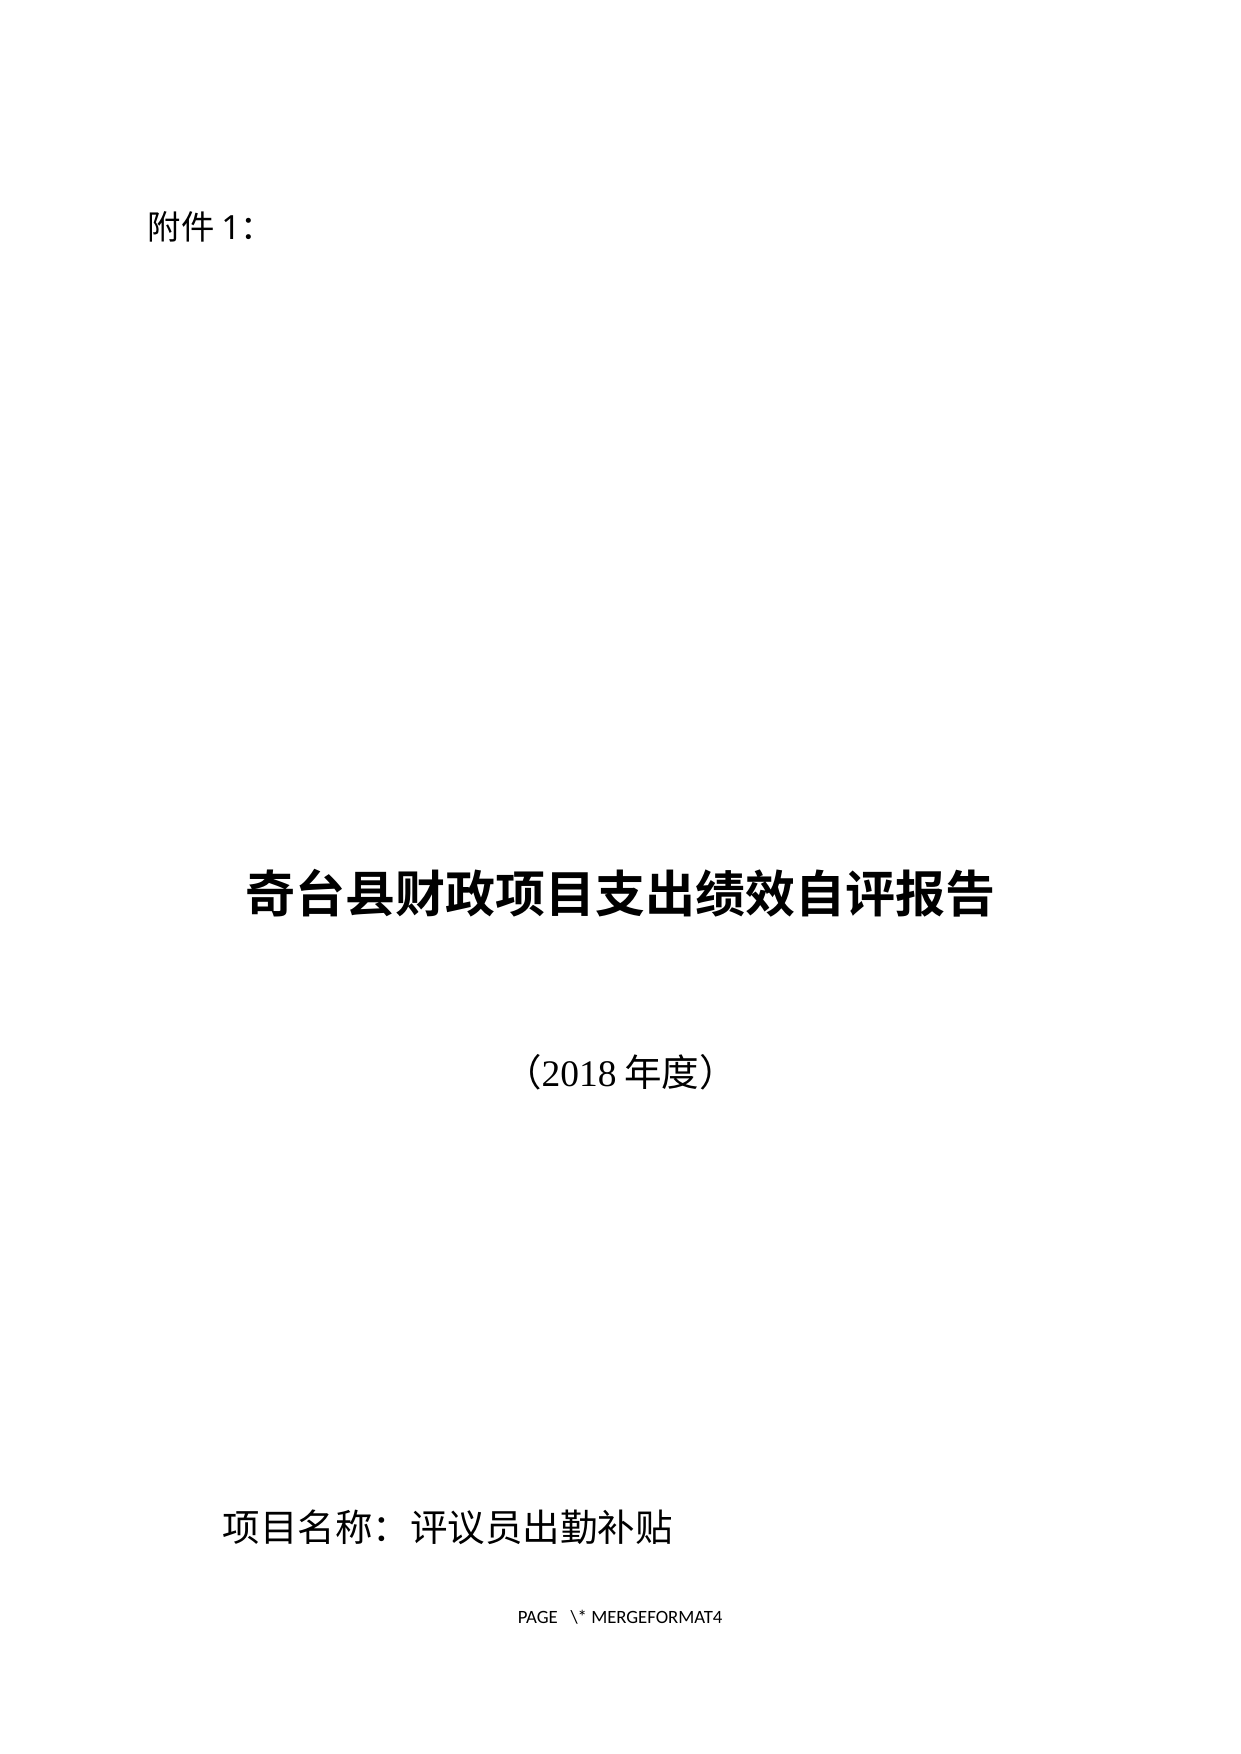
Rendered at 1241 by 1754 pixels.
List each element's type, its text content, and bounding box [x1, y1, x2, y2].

text 附件1： [148, 192, 1093, 257]
text （2018年度） [148, 1037, 1093, 1102]
text 项目名称：评议员出勤补贴 [148, 1492, 1093, 1557]
text 奇台县财政项目支出绩效自评报告 [148, 842, 1093, 940]
